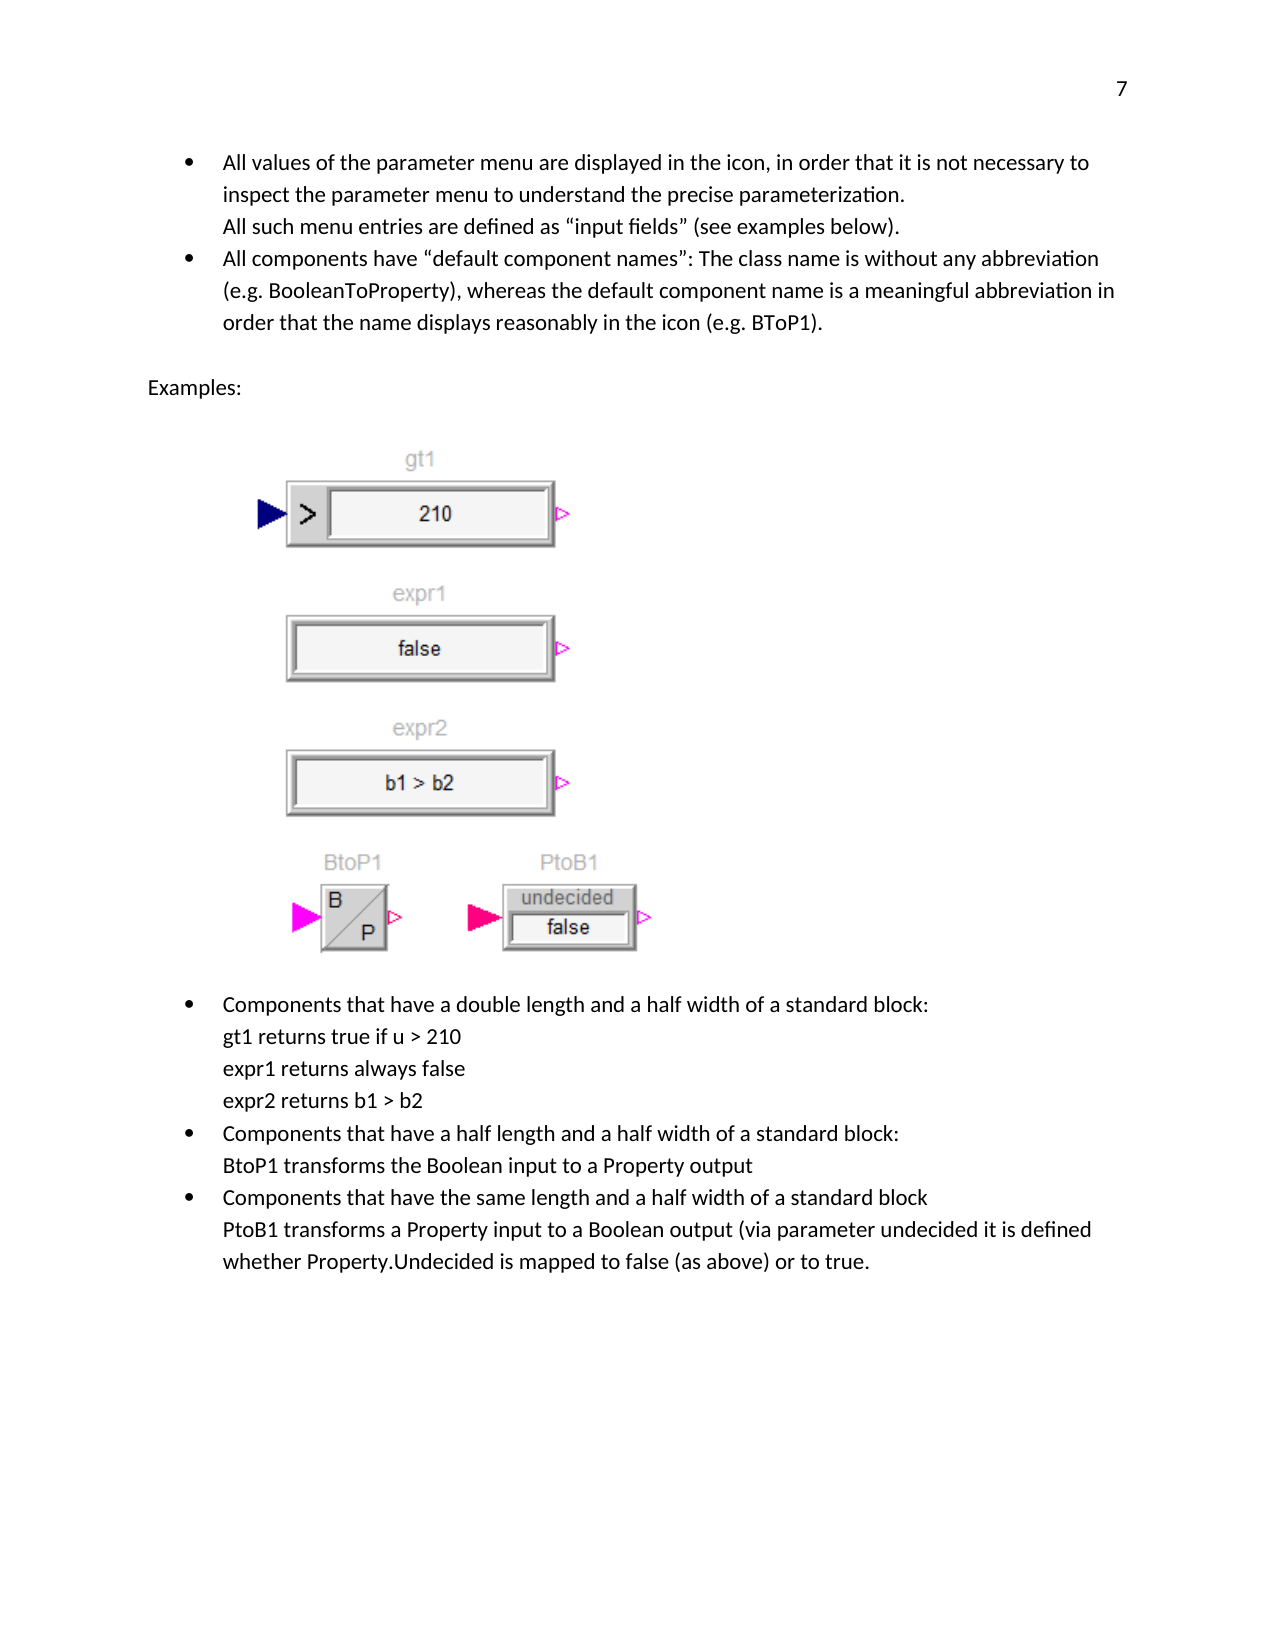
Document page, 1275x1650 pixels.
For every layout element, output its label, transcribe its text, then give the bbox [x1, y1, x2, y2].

picture [222, 437, 686, 986]
list All values of the parameter menu are displayed in the icon, in order that it is not necessary to inspect the parameter menu to understand the precise parameterization. All such menu entries are defined as “input fields” (see examples below). [185, 148, 1127, 240]
list All components have “default component names”: The class name is without any abbreviation (e.g. BooleanToProperty), whereas the default component name is a meaningful abbreviation in order that the name displays reasonably in the icon (e.g. BToP1). [185, 244, 1127, 337]
list Components that have a half length and a half width of a standard block: BtoP1 transforms the Boolean input to a Property output [185, 1119, 1127, 1179]
text Examples: [148, 341, 1127, 401]
list Components that have the same length and a half width of a standard block PtoB1 transforms a Property input to a Boolean output (via parameter undecided it is defined whether Property.Undecided is mapped to false (as above) or to true. [185, 1183, 1127, 1275]
list Components that have a double length and a half width of a standard block: gt1 returns true if u > 210 expr1 returns always false expr2 returns b1 > b2 [185, 990, 1127, 1114]
